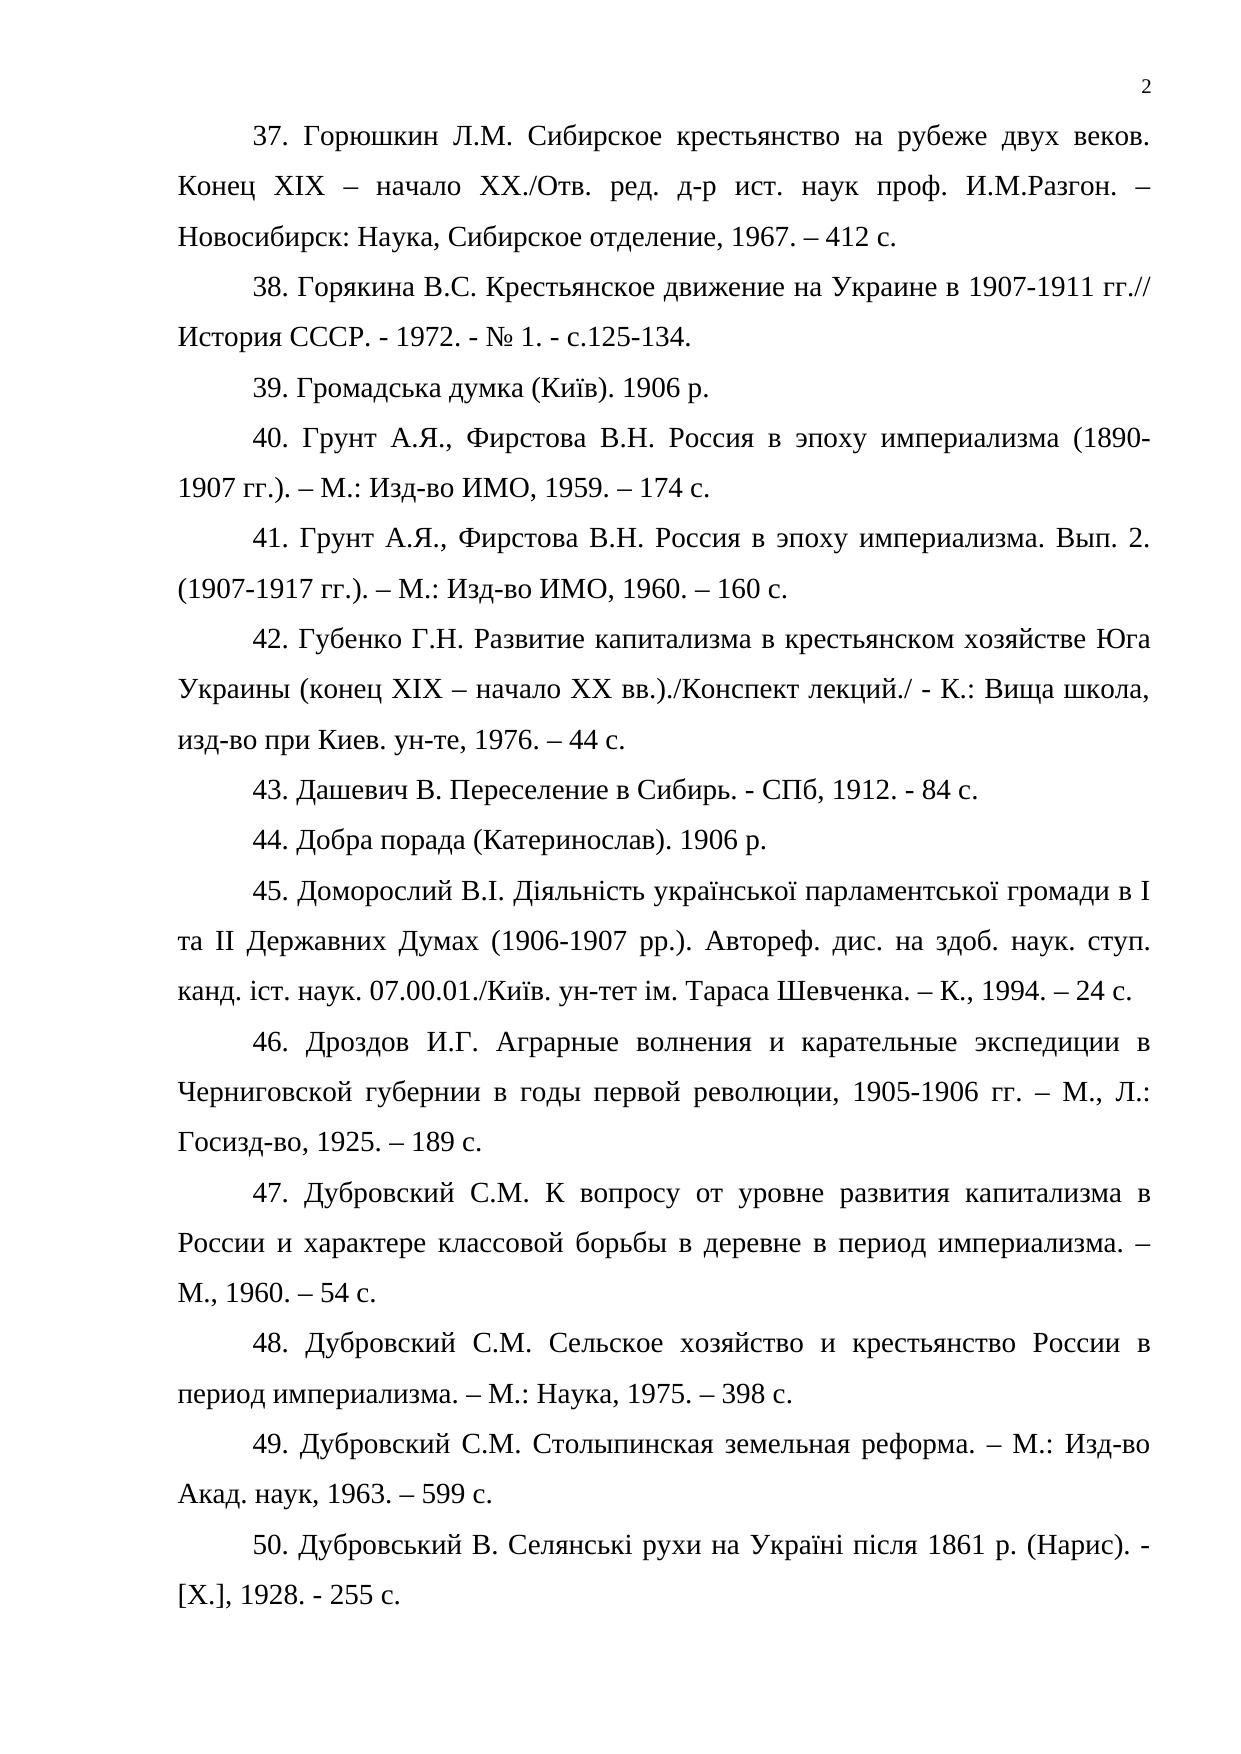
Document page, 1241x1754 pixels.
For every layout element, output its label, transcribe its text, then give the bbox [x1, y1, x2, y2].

text 46. Дроздов И.Г. Аграрные волнения и карательные экспедиции в Черниговской губернии в годы первой революции, 1905-1906 гг. – М., Л.: Госизд-во, 1925. – 189 с. [177, 1024, 1152, 1158]
text 43. Дашевич В. Переселение в Сибирь. - СПб, 1912. - 84 с. [177, 772, 1152, 806]
text 45. Доморослий В.І. Діяльність української парламентської громади в І та ІІ Державних Думах (1906-1907 рр.). Автореф. дис. на здоб. наук. ступ. канд. іст. наук. 07.00.01./Київ. ун-тет ім. Тараса Шевченка. – К., 1994. – 24 с. [177, 873, 1152, 1007]
text 50. Дубровський В. Селянські рухи на Україні після 1861 р. (Нарис). - [Х.], 1928. - 255 с. [177, 1527, 1152, 1611]
text 49. Дубровский С.М. Столыпинская земельная реформа. – М.: Изд-во Акад. наук, 1963. – 599 с. [177, 1426, 1152, 1510]
text 37. Горюшкин Л.М. Сибирское крестьянство на рубеже двух веков. Конец XIX – начало ХХ./Отв. ред. д-р ист. наук проф. И.М.Разгон. – Новосибирск: Наука, Сибирское отделение, 1967. – 412 с. [177, 118, 1152, 252]
text 41. Грунт А.Я., Фирстова В.Н. Россия в эпоху империализма. Вып. 2. (1907-1917 гг.). – М.: Изд-во ИМО, 1960. – 160 с. [177, 521, 1152, 604]
text 47. Дубровский С.М. К вопросу от уровне развития капитализма в России и характере классовой борьбы в деревне в период империализма. – М., 1960. – 54 с. [177, 1175, 1152, 1309]
text 42. Губенко Г.Н. Развитие капитализма в крестьянском хозяйстве Юга Украины (конец ХIХ – начало ХХ вв.)./Конспект лекций./ - К.: Вища школа, изд-во при Киев. ун-те, 1976. – 44 с. [177, 621, 1152, 755]
text 40. Грунт А.Я., Фирстова В.Н. Россия в эпоху империализма (1890-1907 гг.). – М.: Изд-во ИМО, 1959. – 174 с. [177, 420, 1152, 504]
text 44. Добра порада (Катеринослав). 1906 р. [177, 822, 1152, 856]
text 38. Горякина В.С. Крестьянское движение на Украине в 1907-1911 гг.// История СССР. - 1972. - № 1. - с.125-134. [177, 269, 1152, 353]
text 48. Дубровский С.М. Сельское хозяйство и крестьянство России в период империализма. – М.: Наука, 1975. – 398 с. [177, 1326, 1152, 1409]
text 39. Громадська думка (Київ). 1906 р. [177, 370, 1152, 403]
